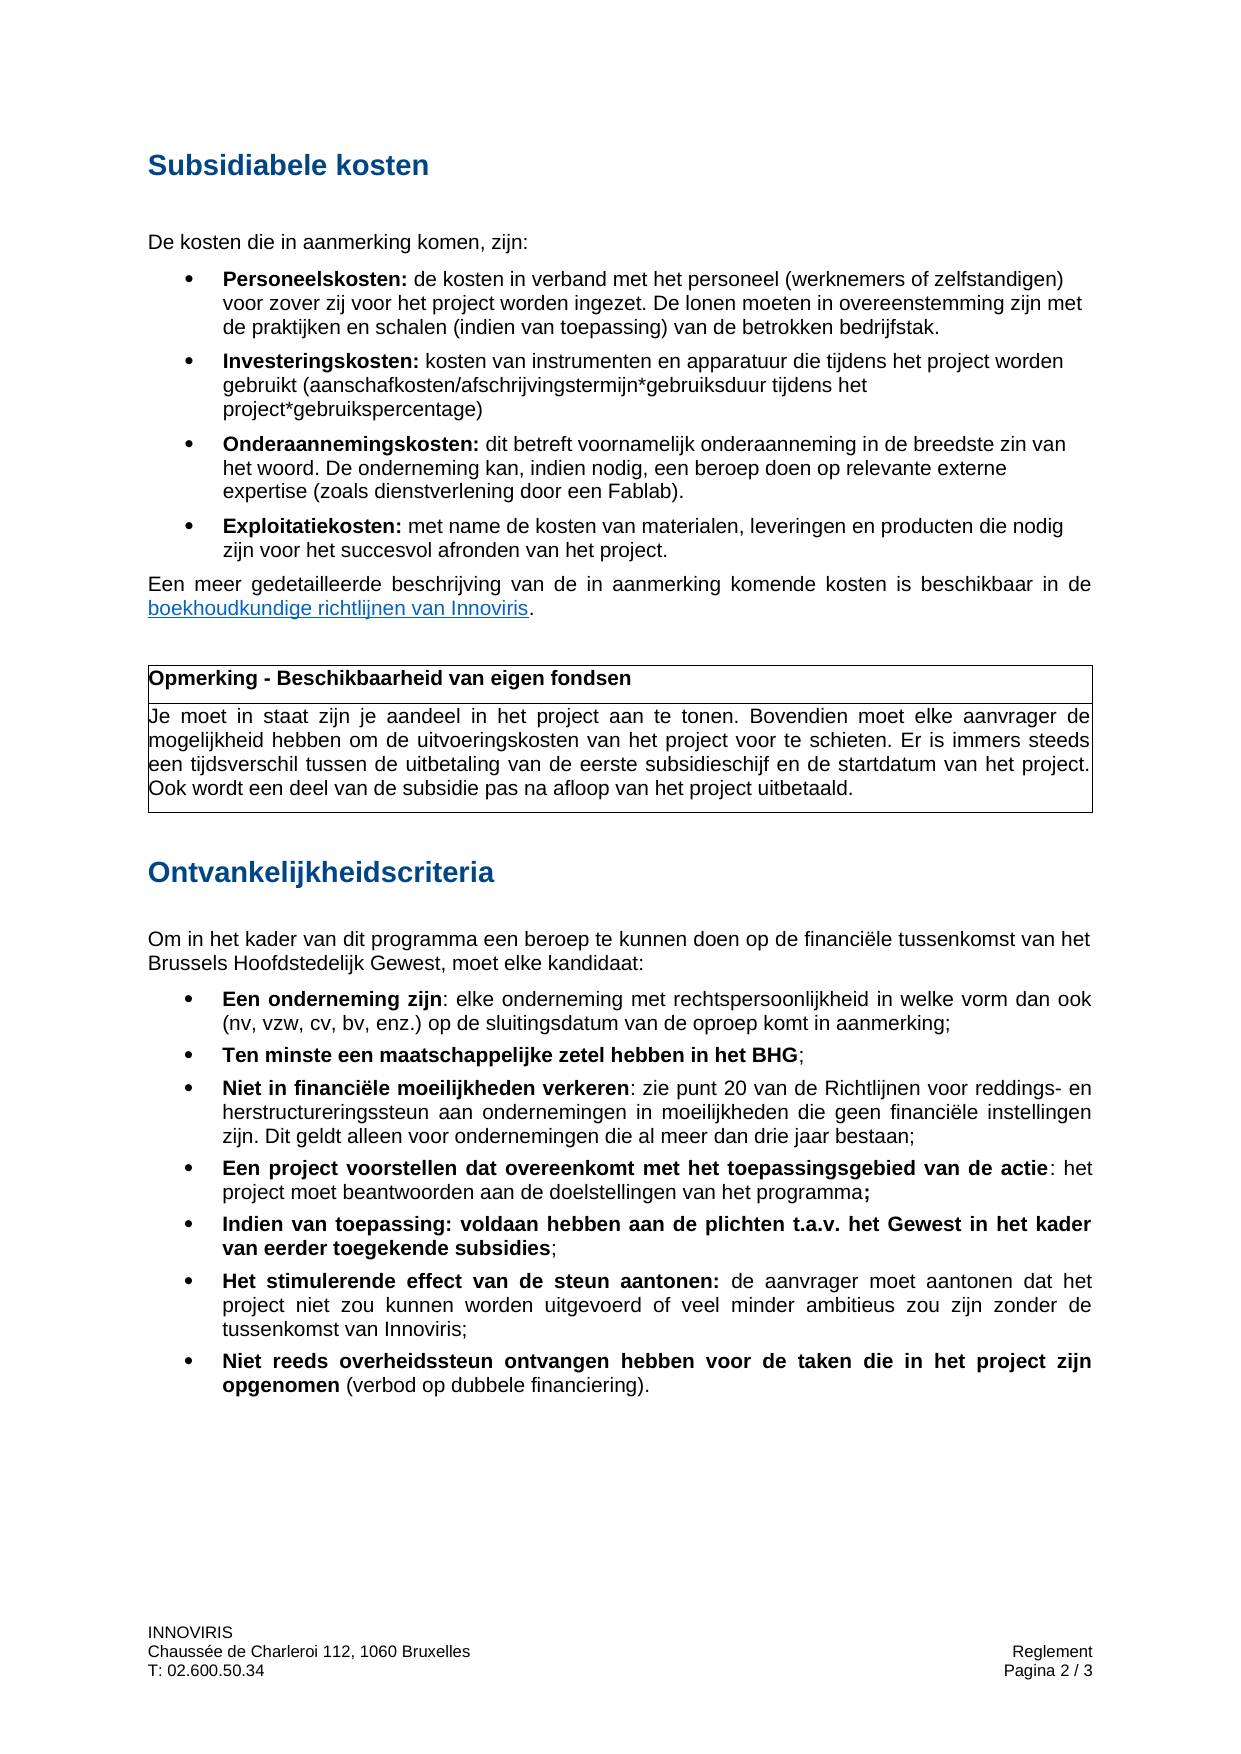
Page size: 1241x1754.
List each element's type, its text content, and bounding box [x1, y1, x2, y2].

list Investeringskosten: kosten van instrumenten en apparatuur die tijdens het project worden gebruikt (aanschafkosten/afschrijvingstermijn*gebruiksduur tijdens het project*gebruikspercentage) [185, 349, 1093, 421]
table_header Opmerking - Beschikbaarheid van eigen fondsen [149, 666, 1092, 702]
list Niet reeds overheidssteun ontvangen hebben voor de taken die in het project zijn opgenomen (verbod op dubbele financiering). [185, 1349, 1093, 1397]
list Ten minste een maatschappelijke zetel hebben in het BHG; [185, 1043, 1093, 1067]
list Exploitatiekosten: met name de kosten van materialen, leveringen en producten die nodig zijn voor het succesvol afronden van het project. [185, 514, 1093, 562]
text Ontvankelijkheidscriteria [148, 855, 1093, 889]
text Subsidiabele kosten [148, 148, 1093, 181]
text Om in het kader van dit programma een beroep te kunnen doen op de financiële tussenkomst van het Brussels Hoofdstedelijk Gewest, moet elke kandidaat: [148, 926, 1093, 974]
table_cell Je moet in staat zijn je aandeel in het project aan te tonen. Bovendien moet elke aanvrager de mogelijkheid hebben om de uitvoeringskosten van het project voor te schieten. Er is immers steeds een tijdsverschil tussen de uitbetaling van de eerste subsidieschijf en de startdatum van het project. Ook wordt een deel van de subsidie pas na afloop van het project uitbetaald. [149, 704, 1092, 812]
list Personeelskosten: de kosten in verband met het personeel (werknemers of zelfstandigen) voor zover zij voor het project worden ingezet. De lonen moeten in overeenstemming zijn met de praktijken en schalen (indien van toepassing) van de betrokken bedrijfstak. [185, 267, 1093, 338]
list Een project voorstellen dat overeenkomt met het toepassingsgebied van de actie: het project moet beantwoorden aan de doelstellingen van het programma; [185, 1156, 1093, 1204]
list Een onderneming zijn: elke onderneming met rechtspersoonlijkheid in welke vorm dan ook (nv, vzw, cv, bv, enz.) op de sluitingsdatum van de oproep komt in aanmerking; [185, 987, 1093, 1035]
text De kosten die in aanmerking komen, zijn: [148, 230, 1093, 254]
list Niet in financiële moeilijkheden verkeren: zie punt 20 van de Richtlijnen voor reddings- en herstructureringssteun aan ondernemingen in moeilijkheden die geen financiële instellingen zijn. Dit geldt alleen voor ondernemingen die al meer dan drie jaar bestaan; [185, 1076, 1093, 1147]
list Indien van toepassing: voldaan hebben aan de plichten t.a.v. het Gewest in het kader van eerder toegekende subsidies; [185, 1212, 1093, 1260]
list Onderaannemingskosten: dit betreft voornamelijk onderaanneming in de breedste zin van het woord. De onderneming kan, indien nodig, een beroep doen op relevante externe expertise (zoals dienstverlening door een Fablab). [185, 431, 1093, 503]
list Het stimulerende effect van de steun aantonen: de aanvrager moet aantonen dat het project niet zou kunnen worden uitgevoerd of veel minder ambitieus zou zijn zonder de tussenkomst van Innoviris; [185, 1268, 1093, 1341]
text Een meer gedetailleerde beschrijving van de in aanmerking komende kosten is beschikbaar in de boekhoudkundige richtlijnen van Innoviris. [148, 572, 1093, 620]
